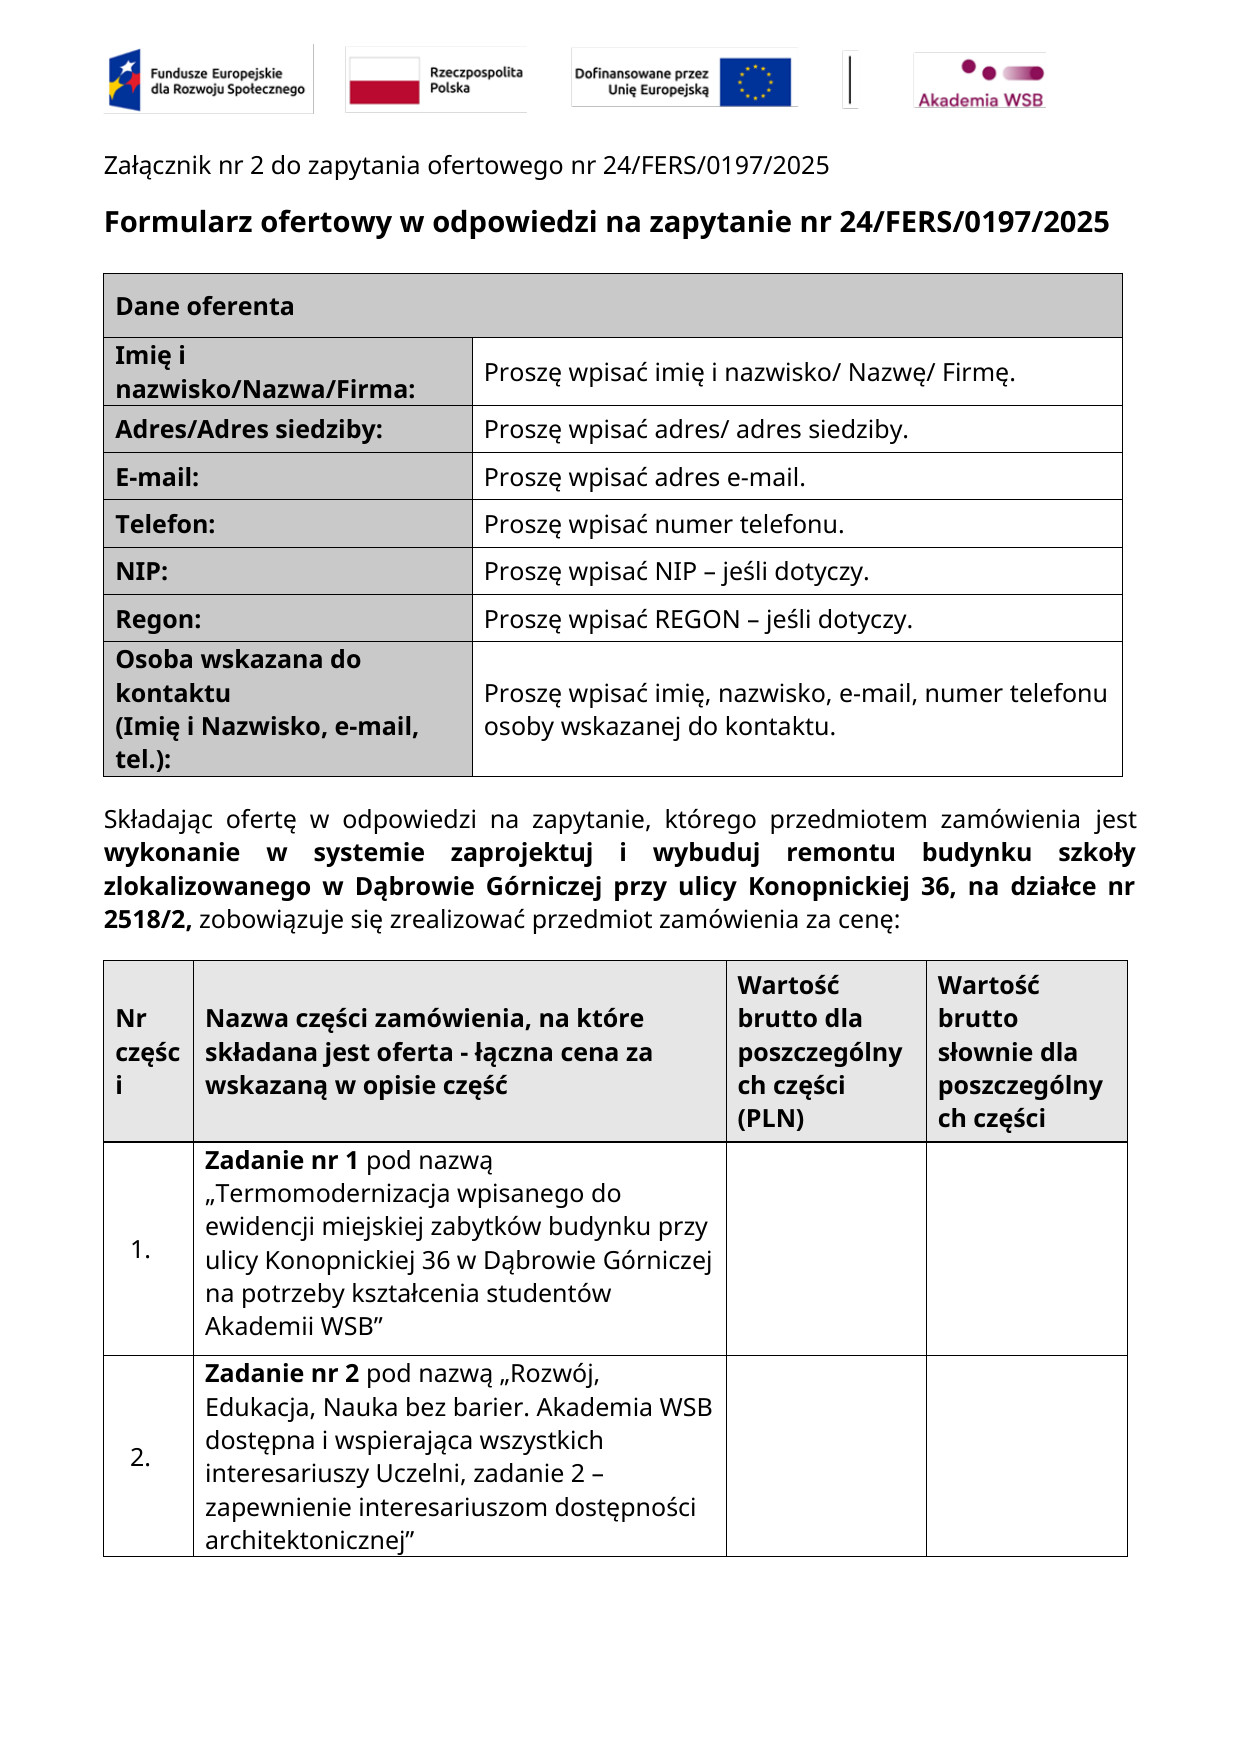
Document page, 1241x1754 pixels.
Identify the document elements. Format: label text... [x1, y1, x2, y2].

table_header Wartość brutto słownie dla poszczególnych części [927, 961, 1127, 1141]
table_cell [927, 1356, 1127, 1556]
text Załącznik nr 2 do zapytania ofertowego nr 24/FERS/0197/2025 [103, 148, 1137, 181]
table_cell Regon: [104, 595, 472, 641]
table_cell Imię i nazwisko/Nazwa/Firma: [104, 338, 472, 405]
table_cell Osoba wskazana do kontaktu (Imię i Nazwisko, e-mail, tel.): [104, 642, 472, 776]
table_cell E-mail: [104, 453, 472, 499]
table_cell [104, 1356, 193, 1556]
table_cell Adres/Adres siedziby: [104, 406, 472, 452]
table_header Nr części [104, 961, 193, 1141]
table_header Nazwa części zamówienia, na które składana jest oferta - łączna cena za wskazaną w opisie część [194, 961, 726, 1141]
table_cell [727, 1143, 926, 1355]
table_cell Zadanie nr 2 pod nazwą „Rozwój, Edukacja, Nauka bez barier. Akademia WSB dostępna i wspierająca wszystkich interesariuszy Uczelni, zadanie 2 – zapewnienie interesariuszom dostępności architektonicznej” [194, 1356, 726, 1556]
table_cell [104, 1143, 193, 1355]
table_header Dane oferenta [104, 274, 1122, 337]
table_cell Zadanie nr 1 pod nazwą „Termomodernizacja wpisanego do ewidencji miejskiej zabytków budynku przy ulicy Konopnickiej 36 w Dąbrowie Górniczej na potrzeby kształcenia studentów Akademii WSB” [194, 1143, 726, 1355]
table_cell [727, 1356, 926, 1556]
subtitle Formularz ofertowy w odpowiedzi na zapytanie nr 24/FERS/0197/2025 [103, 206, 1137, 239]
table_cell [927, 1143, 1127, 1355]
text Składając ofertę w odpowiedzi na zapytanie, którego przedmiotem zamówienia jest wykonanie w systemie zaprojektuj i wybuduj remontu budynku szkoły zlokalizowanego w Dąbrowie Górniczej przy ulicy Konopnickiej 36, na działce nr 2518/2, zobowiązuje się zrealizować przedmiot zamówienia za cenę: [103, 802, 1137, 935]
picture [103, 44, 1049, 116]
table_header Wartość brutto dla poszczególnych części (PLN) [727, 961, 926, 1141]
table_cell NIP: [104, 548, 472, 594]
table_cell Telefon: [104, 500, 472, 547]
